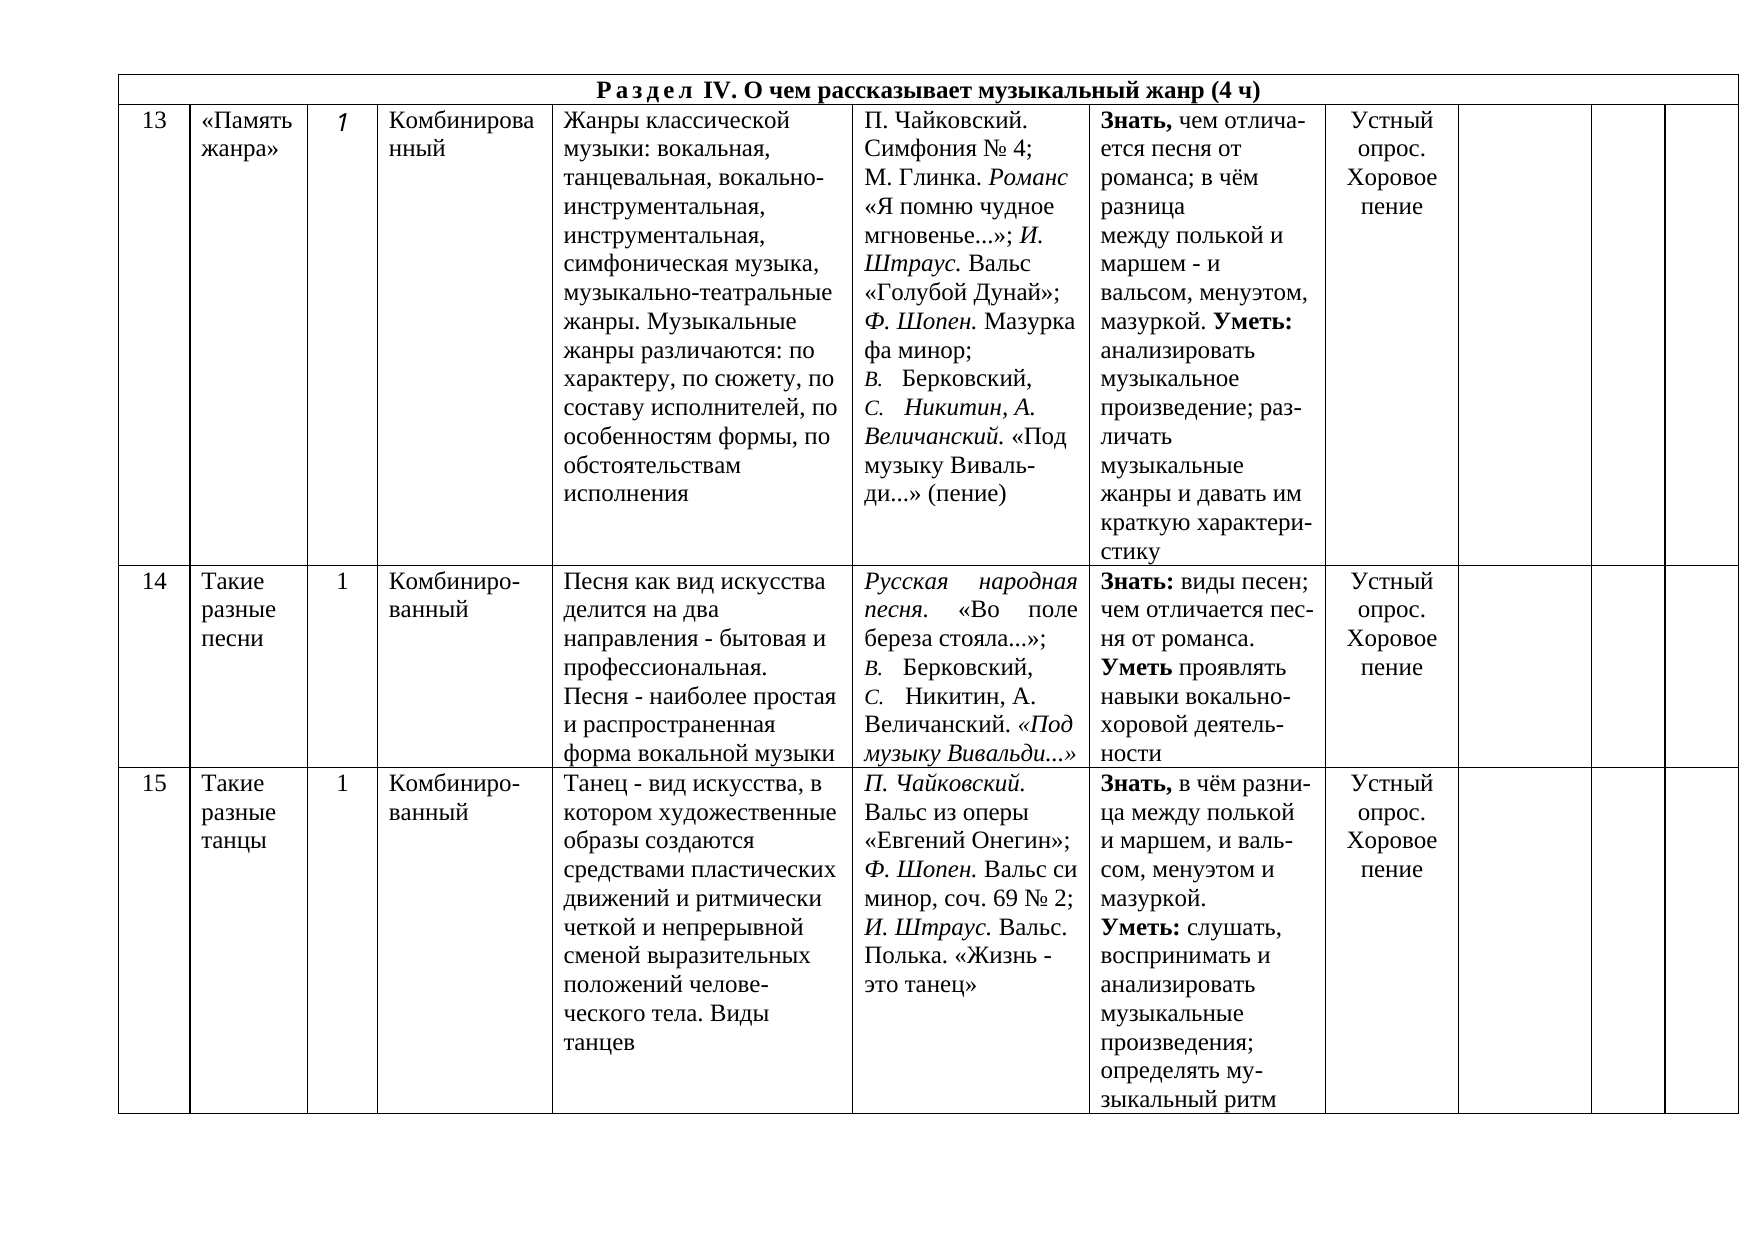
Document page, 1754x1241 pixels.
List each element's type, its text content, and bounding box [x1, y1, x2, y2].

table_cell Такие разные песни [191, 566, 307, 767]
table_cell 1 [308, 105, 377, 565]
table_cell 15 [119, 768, 189, 1113]
table_cell [1459, 566, 1591, 767]
table_cell [1592, 566, 1664, 767]
table_cell Такие разные танцы [191, 768, 307, 1113]
table_cell [1666, 566, 1738, 767]
table_cell Устный опрос. Хоровое пение [1326, 105, 1458, 565]
table_cell 13 [119, 105, 189, 565]
table_cell [1592, 768, 1664, 1113]
table_cell Комбинированный [378, 768, 552, 1113]
table_cell [1666, 768, 1738, 1113]
table_cell Раздел IV. О чем рассказывает музыкальный жанр (4 ч) [119, 75, 1738, 104]
table_cell Русская народная песня. «Во поле береза стояла...»; Берковский, Никитин, А. Величанский. «Под музыку Вивальди...» [853, 566, 1089, 767]
table_cell [1592, 105, 1664, 565]
table_cell Знать, чем отличается песня от романса; в чём разница между полькой и маршем - и вальсом, менуэтом, мазуркой. Уметь: анализировать музыкальное произведение; различать музыкальные жанры и давать им краткую характеристику [1090, 105, 1325, 565]
table_cell Устный опрос. Хоровое пение [1326, 566, 1458, 767]
table_cell Комбинированный [378, 105, 552, 565]
table_cell 1 [308, 566, 377, 767]
table_cell Знать: виды песен; чем отличается песня от романса. Уметь проявлять навыки вокально- хоровой деятельности [1090, 566, 1325, 767]
table_cell Танец - вид искусства, в котором художественные образы создаются средствами пластических движений и ритмически четкой и непрерывной сменой выразительных положений человеческого тела. Виды танцев [553, 768, 852, 1113]
table_cell Знать, в чём разница между полькой и маршем, и вальсом, менуэтом и мазуркой. Уметь: слушать, воспринимать и анализировать музыкальные произведения; определять музыкальный ритм [1206, 768, 1325, 1113]
table_cell 1 [308, 768, 377, 1113]
table_cell [1459, 105, 1591, 565]
table_cell П. Чайковский. Вальс из оперы «Евгений Онегин»; Ф. Шопен. Вальс си минор, соч. 69 № 2; И. Штраус. Вальс. Полька. «Жизнь - это танец» [853, 768, 1089, 1113]
table_cell [1666, 105, 1738, 565]
table_cell Жанры классической музыки: вокальная, танцевальная, вокально-инструментальная, инструментальная, симфоническая музыка, музыкально-театральные жанры. Музыкальные жанры различаются: по характеру, по сюжету, по составу исполнителей, по особенностям формы, по обстоятельствам исполнения [553, 105, 852, 565]
table_cell П. Чайковский. Симфония № 4; М. Глинка. Романс «Я помню чудное мгновенье...»; И. Штраус. Вальс «Голубой Дунай»; Ф. Шопен. Мазурка фа минор; Берковский, Никитин, А. Величанский. «Под музыку Вивальди...» (пение) [853, 105, 1089, 565]
table_cell Комбинированный [378, 566, 552, 767]
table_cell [1326, 768, 1458, 1113]
table_cell «Память жанра» [191, 105, 307, 565]
table_cell [1459, 768, 1591, 1113]
table_cell 14 [119, 566, 189, 767]
table_cell Песня как вид искусства делится на два направления - бытовая и профессиональная. Песня - наиболее простая и распространенная форма вокальной музыки [553, 566, 852, 767]
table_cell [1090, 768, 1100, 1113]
